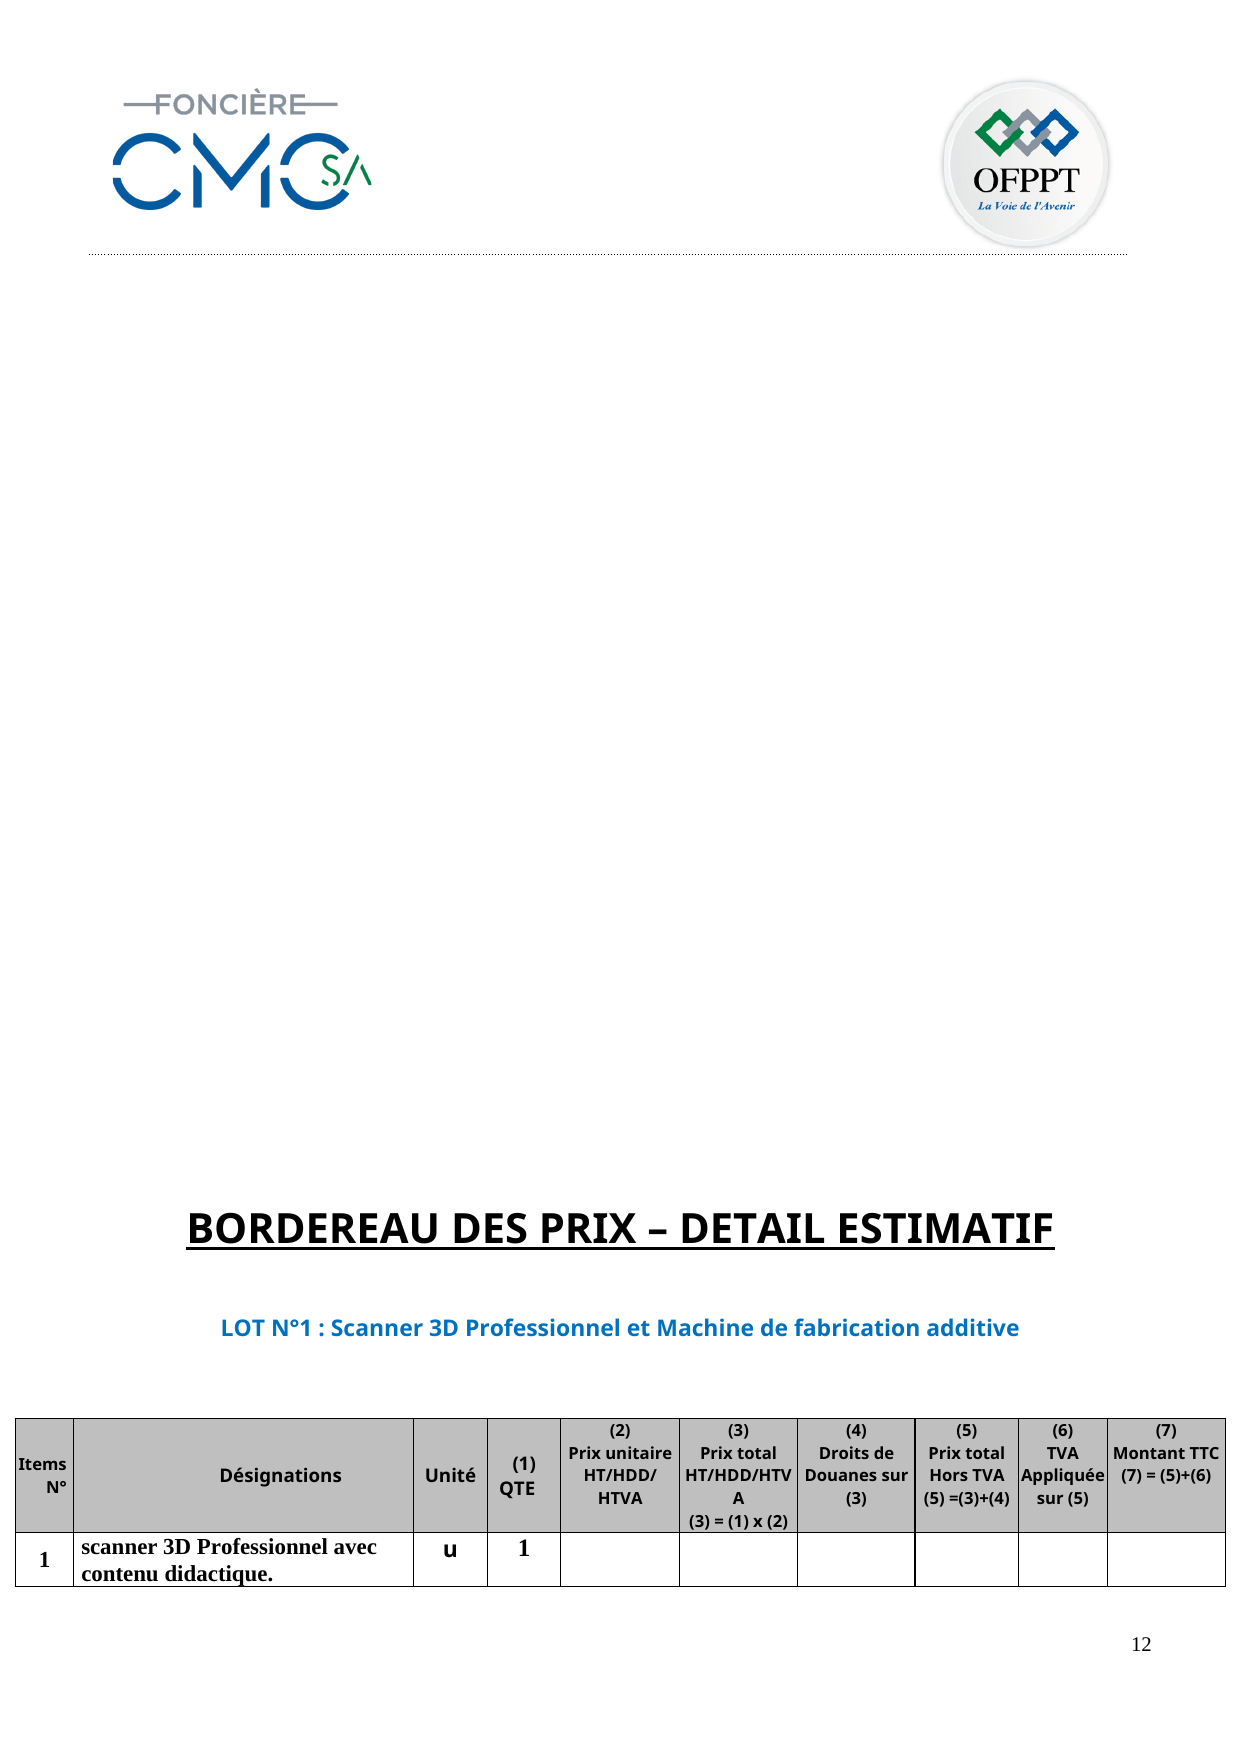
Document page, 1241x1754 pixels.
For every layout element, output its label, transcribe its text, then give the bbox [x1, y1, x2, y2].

table_cell [1019, 1533, 1107, 1586]
picture [112, 88, 372, 210]
table_cell [916, 1533, 1018, 1586]
table_header (1) QTE [488, 1419, 560, 1532]
text LOT N°1 : Scanner 3D Professionnel et Machine de fabrication additive [89, 1312, 1152, 1343]
table_header Unité [414, 1419, 487, 1532]
table_cell [1108, 1533, 1225, 1586]
table_cell u [414, 1533, 487, 1586]
table_header Items N° [16, 1419, 73, 1532]
table_cell [680, 1533, 797, 1586]
table_cell [798, 1533, 914, 1586]
table_cell scanner 3D Professionnel avec contenu didactique. [74, 1533, 413, 1586]
picture [935, 73, 1116, 254]
table_header (6) TVA Appliquée sur (5) [1019, 1419, 1107, 1532]
table_cell [561, 1533, 679, 1586]
table_cell 1 [488, 1533, 560, 1586]
table_cell 1 [16, 1533, 73, 1586]
text BORDEREAU DES PRIX – DETAIL ESTIMATIF [89, 1199, 1152, 1255]
table_header (5) Prix total Hors TVA (5) =(3)+(4) [916, 1419, 1018, 1532]
table_header Désignations [74, 1419, 413, 1532]
table_header (3) Prix total HT/HDD/HTVA (3) = (1) x (2) [680, 1419, 797, 1532]
table_header (4) Droits de Douanes sur (3) [798, 1419, 914, 1532]
table_header (7) Montant TTC (7) = (5)+(6) [1108, 1419, 1225, 1532]
table_header (2) Prix unitaire HT/HDD/HTVA [561, 1419, 679, 1532]
